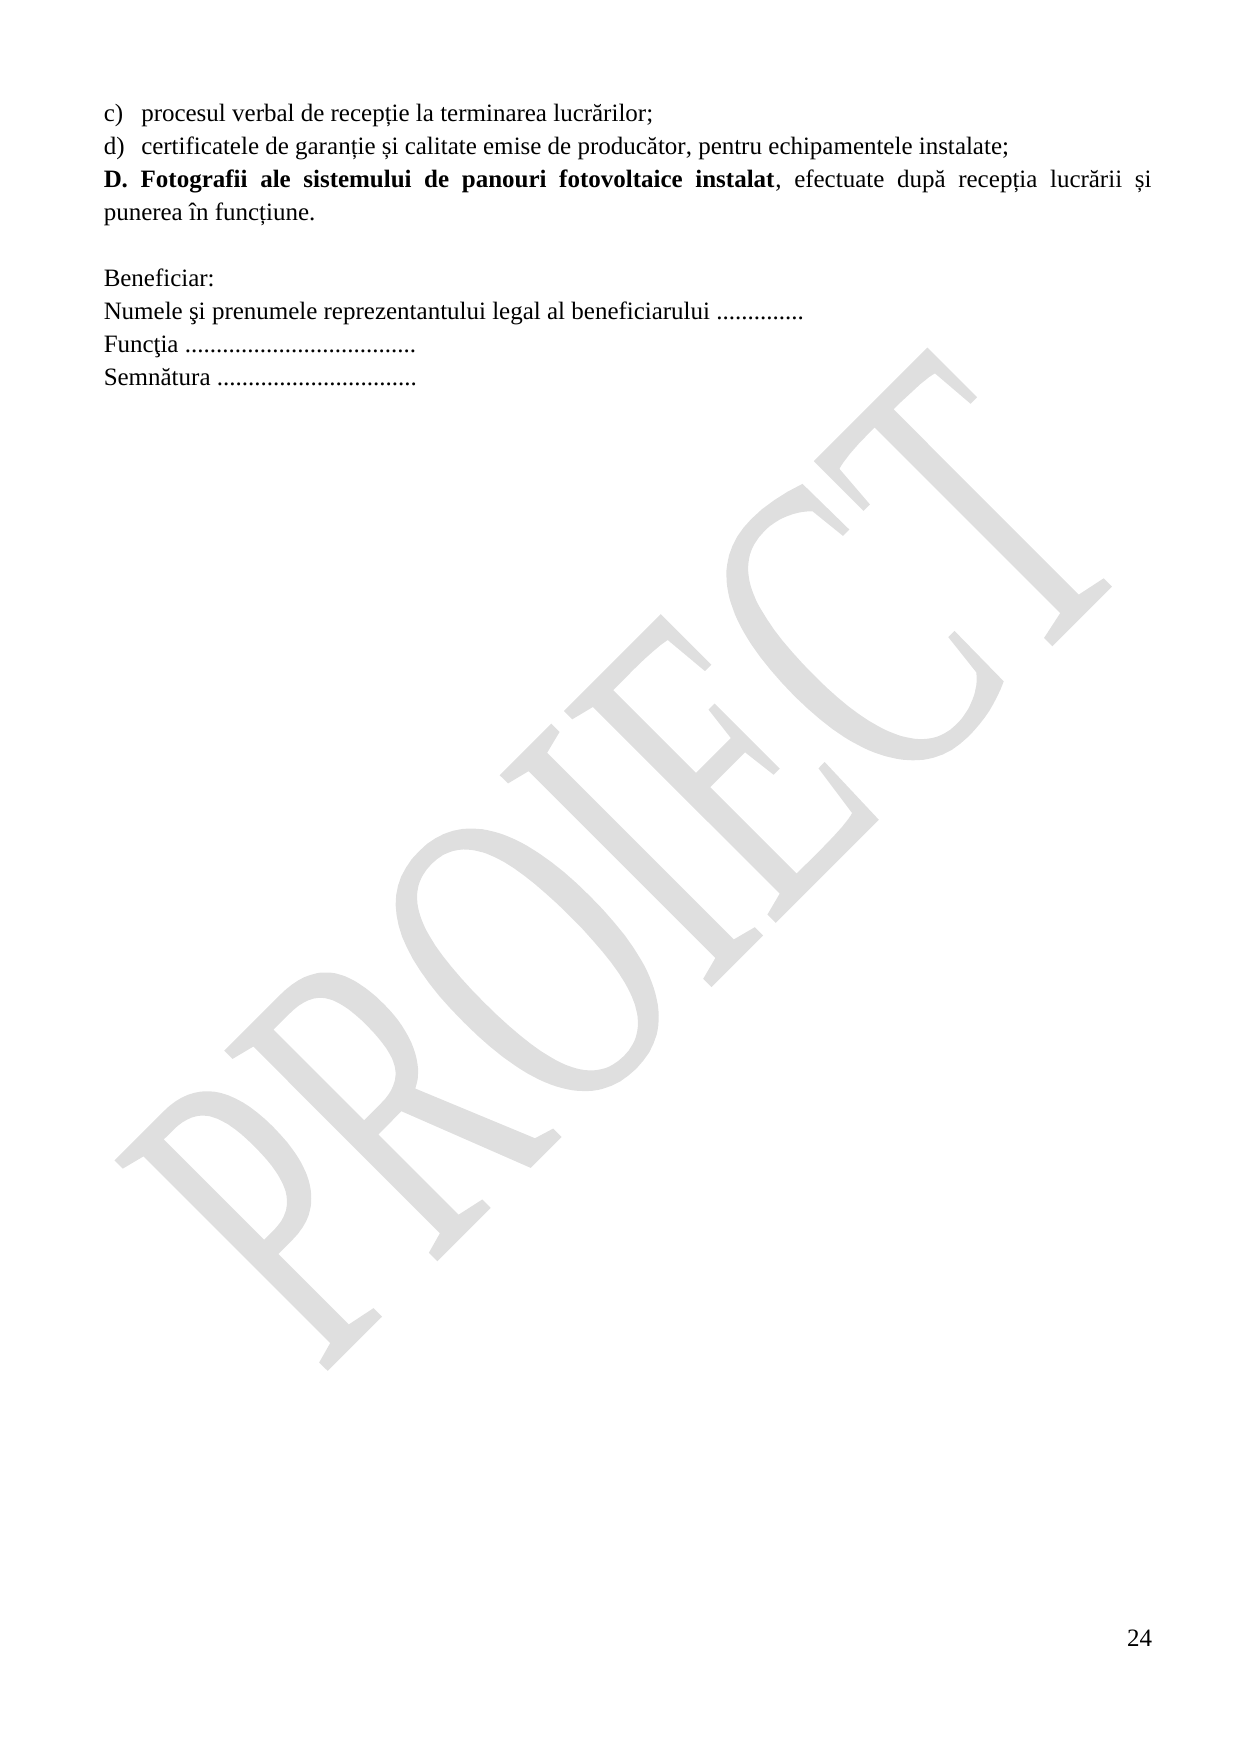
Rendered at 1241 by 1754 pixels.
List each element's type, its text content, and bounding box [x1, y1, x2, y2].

text Semnătura ................................ [103, 362, 1152, 391]
text D. Fotografii ale sistemului de panouri fotovoltaice instalat, efectuate după recepția lucrării și punerea în funcțiune. [103, 164, 1152, 226]
list certificatele de garanție și calitate emise de producător, pentru echipamentele instalate; [103, 131, 1152, 160]
text Numele şi prenumele reprezentantului legal al beneficiarului .............. [103, 296, 1152, 325]
text Funcţia ..................................... [103, 329, 1152, 358]
text Beneficiar: [103, 263, 1152, 292]
list procesul verbal de recepție la terminarea lucrărilor; [103, 98, 1152, 127]
